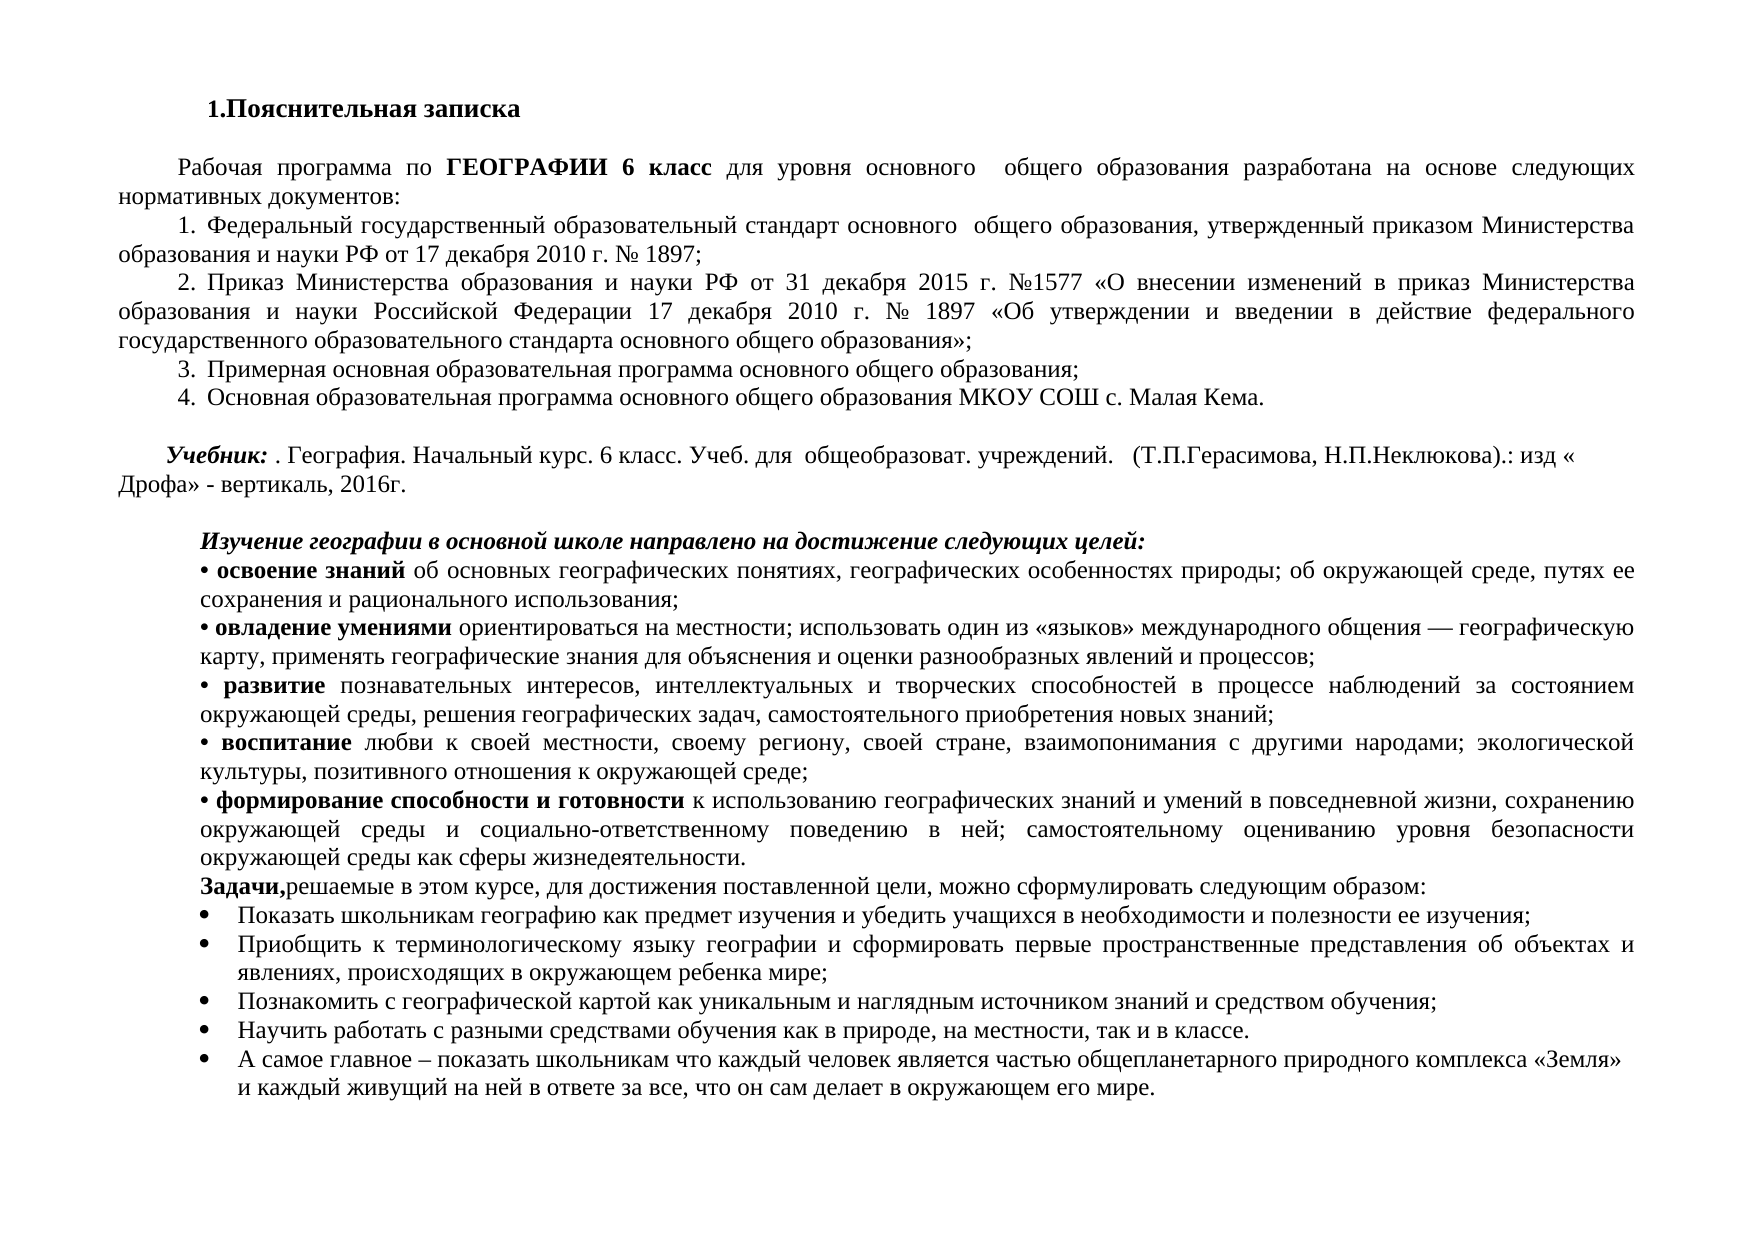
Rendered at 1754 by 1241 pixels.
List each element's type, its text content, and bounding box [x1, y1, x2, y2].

list Познакомить с географической картой как уникальным и наглядным источником знаний и средством обучения; [200, 986, 1636, 1015]
list Приказ Министерства образования и науки РФ от 31 декабря 2015 г. №1577 «О внесении изменений в приказ Министерства образования и науки Российской Федерации 17 декабря 2010 г. № 1897 «Об утверждении и введении в действие федерального государственного образовательного стандарта основного общего образования»; [118, 267, 1636, 354]
list Основная образовательная программа основного общего образования МКОУ СОШ с. Малая Кема. [118, 382, 1636, 411]
list Научить работать с разными средствами обучения как в природе, на местности, так и в классе. [200, 1015, 1636, 1044]
text 1.Пояснительная записка [118, 93, 1636, 124]
list Федеральный государственный образовательный стандарт основного общего образования, утвержденный приказом Министерства образования и науки РФ от 17 декабря 2010 г. № 1897; [118, 210, 1636, 267]
list Показать школьникам географию как предмет изучения и убедить учащихся в необходимости и полезности ее изучения; [200, 900, 1636, 929]
text • развитие познавательных интересов, интеллектуальных и творческих способностей в процессе наблюдений за состоянием окружающей среды, решения географических задач, самостоятельного приобретения новых знаний; [200, 670, 1636, 727]
text • овладение умениями ориентироваться на местности; использовать один из «языков» международного общения — географическую карту, применять географические знания для объяснения и оценки разнообразных явлений и процессов; [200, 612, 1636, 670]
text • воспитание любви к своей местности, своему региону, своей стране, взаимопонимания с другими народами; экологической культуры, позитивного отношения к окружающей среде; [200, 727, 1636, 785]
text • освоение знаний об основных географических понятиях, географических особенностях природы; об окружающей среде, путях ее сохранения и рационального использования; [200, 555, 1636, 612]
text • формирование способности и готовности к использованию географических знаний и умений в повседневной жизни, сохранению окружающей среды и социально-ответственному поведению в ней; самостоятельному оцениванию уровня безопасности окружающей среды как сферы жизнедеятельности. [200, 785, 1636, 871]
text Изучение географии в основной школе направлено на достижение следующих целей: [200, 526, 1636, 555]
text Рабочая программа по ГЕОГРАФИИ 6 класс для уровня основного общего образования разработана на основе следующих нормативных документов: [118, 152, 1636, 210]
text Учебник: . География. Начальный курс. 6 класс. Учеб. для общеобразоват. учреждений. (Т.П.Герасимова, Н.П.Неклюкова).: изд « Дрофа» - вертикаль, 2016г. [118, 440, 1636, 497]
list Приобщить к терминологическому языку географии и сформировать первые пространственные представления об объектах и явлениях, происходящих в окружающем ребенка мире; [200, 929, 1636, 986]
list А самое главное – показать школьникам что каждый человек является частью общепланетарного природного комплекса «Земля» и каждый живущий на ней в ответе за все, что он сам делает в окружающем его мире. [200, 1044, 1636, 1101]
list Примерная основная образовательная программа основного общего образования; [118, 354, 1636, 382]
text Задачи,решаемые в этом курсе, для достижения поставленной цели, можно сформулировать следующим образом: [200, 871, 1636, 900]
